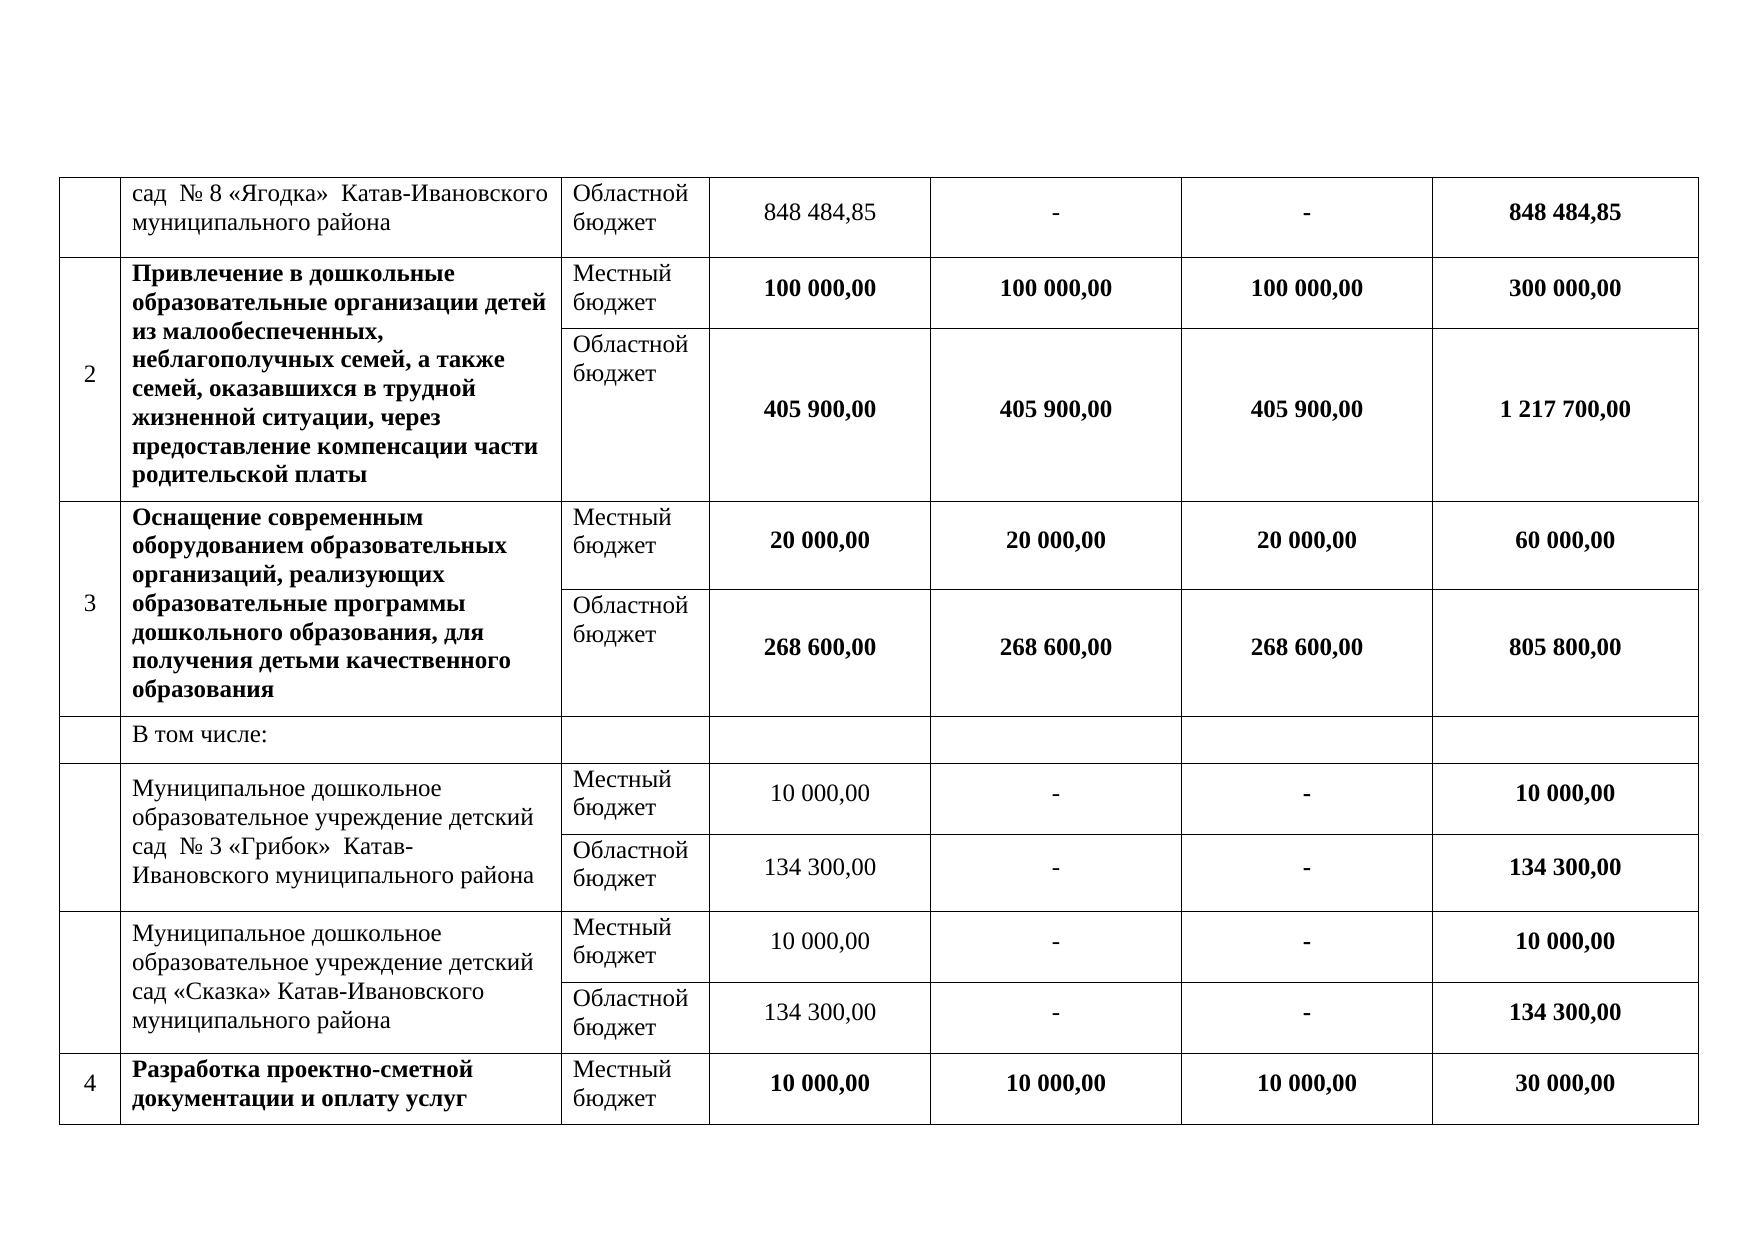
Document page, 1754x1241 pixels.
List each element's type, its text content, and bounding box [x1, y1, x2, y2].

table_cell 10 000,00 [710, 912, 930, 982]
table_cell Местный бюджет [562, 502, 709, 589]
table_cell 10 000,00 [1433, 912, 1698, 982]
table_cell 20 000,00 [710, 502, 930, 589]
table_cell 300 000,00 [1433, 258, 1698, 328]
table_cell [1182, 717, 1432, 763]
table_cell - [931, 983, 1181, 1053]
table_cell 848 484,85 [710, 178, 930, 257]
table_cell 848 484,85 [1433, 178, 1698, 257]
table_cell 805 800,00 [1433, 590, 1698, 716]
table_cell - [1182, 983, 1432, 1053]
table_cell 10 000,00 [710, 1054, 930, 1124]
table_cell 10 000,00 [1182, 1054, 1432, 1124]
table_cell [60, 912, 120, 1053]
table_cell [60, 764, 120, 911]
table_cell - [1182, 835, 1432, 911]
table_cell 60 000,00 [1433, 502, 1698, 589]
table_cell Местный бюджет [562, 912, 709, 982]
table_cell 100 000,00 [931, 258, 1181, 328]
table_cell 10 000,00 [1433, 764, 1698, 834]
table_cell Областной бюджет [562, 590, 709, 716]
table_cell - [1182, 178, 1432, 257]
table_cell - [931, 835, 1181, 911]
table_cell 134 300,00 [1433, 983, 1698, 1053]
table_cell Областной бюджет [562, 178, 709, 257]
table_cell Областной бюджет [562, 983, 709, 1053]
table_cell 2 [60, 258, 120, 501]
table_cell 1 217 700,00 [1433, 329, 1698, 501]
table_cell Муниципальное дошкольное образовательное учреждение детский сад «Сказка» Катав-Ивановского муниципального района [121, 912, 561, 1053]
table_cell [1433, 717, 1698, 763]
table_cell [710, 717, 930, 763]
table_cell - [931, 178, 1181, 257]
table_cell Местный бюджет [562, 764, 709, 834]
table_cell 268 600,00 [1182, 590, 1432, 716]
table_cell Оснащение современным оборудованием образовательных организаций, реализующих образовательные программы дошкольного образования, для получения детьми качественного образования [121, 502, 561, 716]
table_cell [60, 717, 120, 763]
table_cell - [1182, 764, 1432, 834]
table_cell 4 [60, 1054, 120, 1124]
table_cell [121, 178, 561, 257]
table_cell Местный бюджет [562, 1054, 709, 1124]
table_cell - [931, 912, 1181, 982]
table_cell [562, 717, 709, 763]
table_cell Муниципальное дошкольное образовательное учреждение детский сад № 3 «Грибок» Катав-Ивановского муниципального района [121, 764, 561, 911]
table_cell 10 000,00 [710, 764, 930, 834]
table_cell 20 000,00 [1182, 502, 1432, 589]
table_cell Местный бюджет [562, 258, 709, 328]
table_cell 134 300,00 [1433, 835, 1698, 911]
table_cell 268 600,00 [710, 590, 930, 716]
table_cell 405 900,00 [710, 329, 930, 501]
table_cell 268 600,00 [931, 590, 1181, 716]
table_cell - [1182, 912, 1432, 982]
table_cell 20 000,00 [931, 502, 1181, 589]
table_cell В том числе: [121, 717, 561, 763]
table_cell Областной бюджет [562, 329, 709, 501]
table_cell [60, 178, 120, 257]
table_cell 134 300,00 [710, 835, 930, 911]
table_cell 10 000,00 [931, 1054, 1181, 1124]
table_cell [121, 1054, 561, 1124]
table_cell 30 000,00 [1433, 1054, 1698, 1124]
table_cell 100 000,00 [710, 258, 930, 328]
table_cell Областной бюджет [562, 835, 709, 911]
table_cell [931, 717, 1181, 763]
table_cell - [931, 764, 1181, 834]
table_cell 134 300,00 [710, 983, 930, 1053]
table_cell Привлечение в дошкольные образовательные организации детей из малообеспеченных, неблагополучных семей, а также семей, оказавшихся в трудной жизненной ситуации, через предоставление компенсации части родительской платы [121, 258, 561, 501]
table_cell 3 [60, 502, 120, 716]
table_cell 405 900,00 [1182, 329, 1432, 501]
table_cell 405 900,00 [931, 329, 1181, 501]
table_cell 100 000,00 [1182, 258, 1432, 328]
